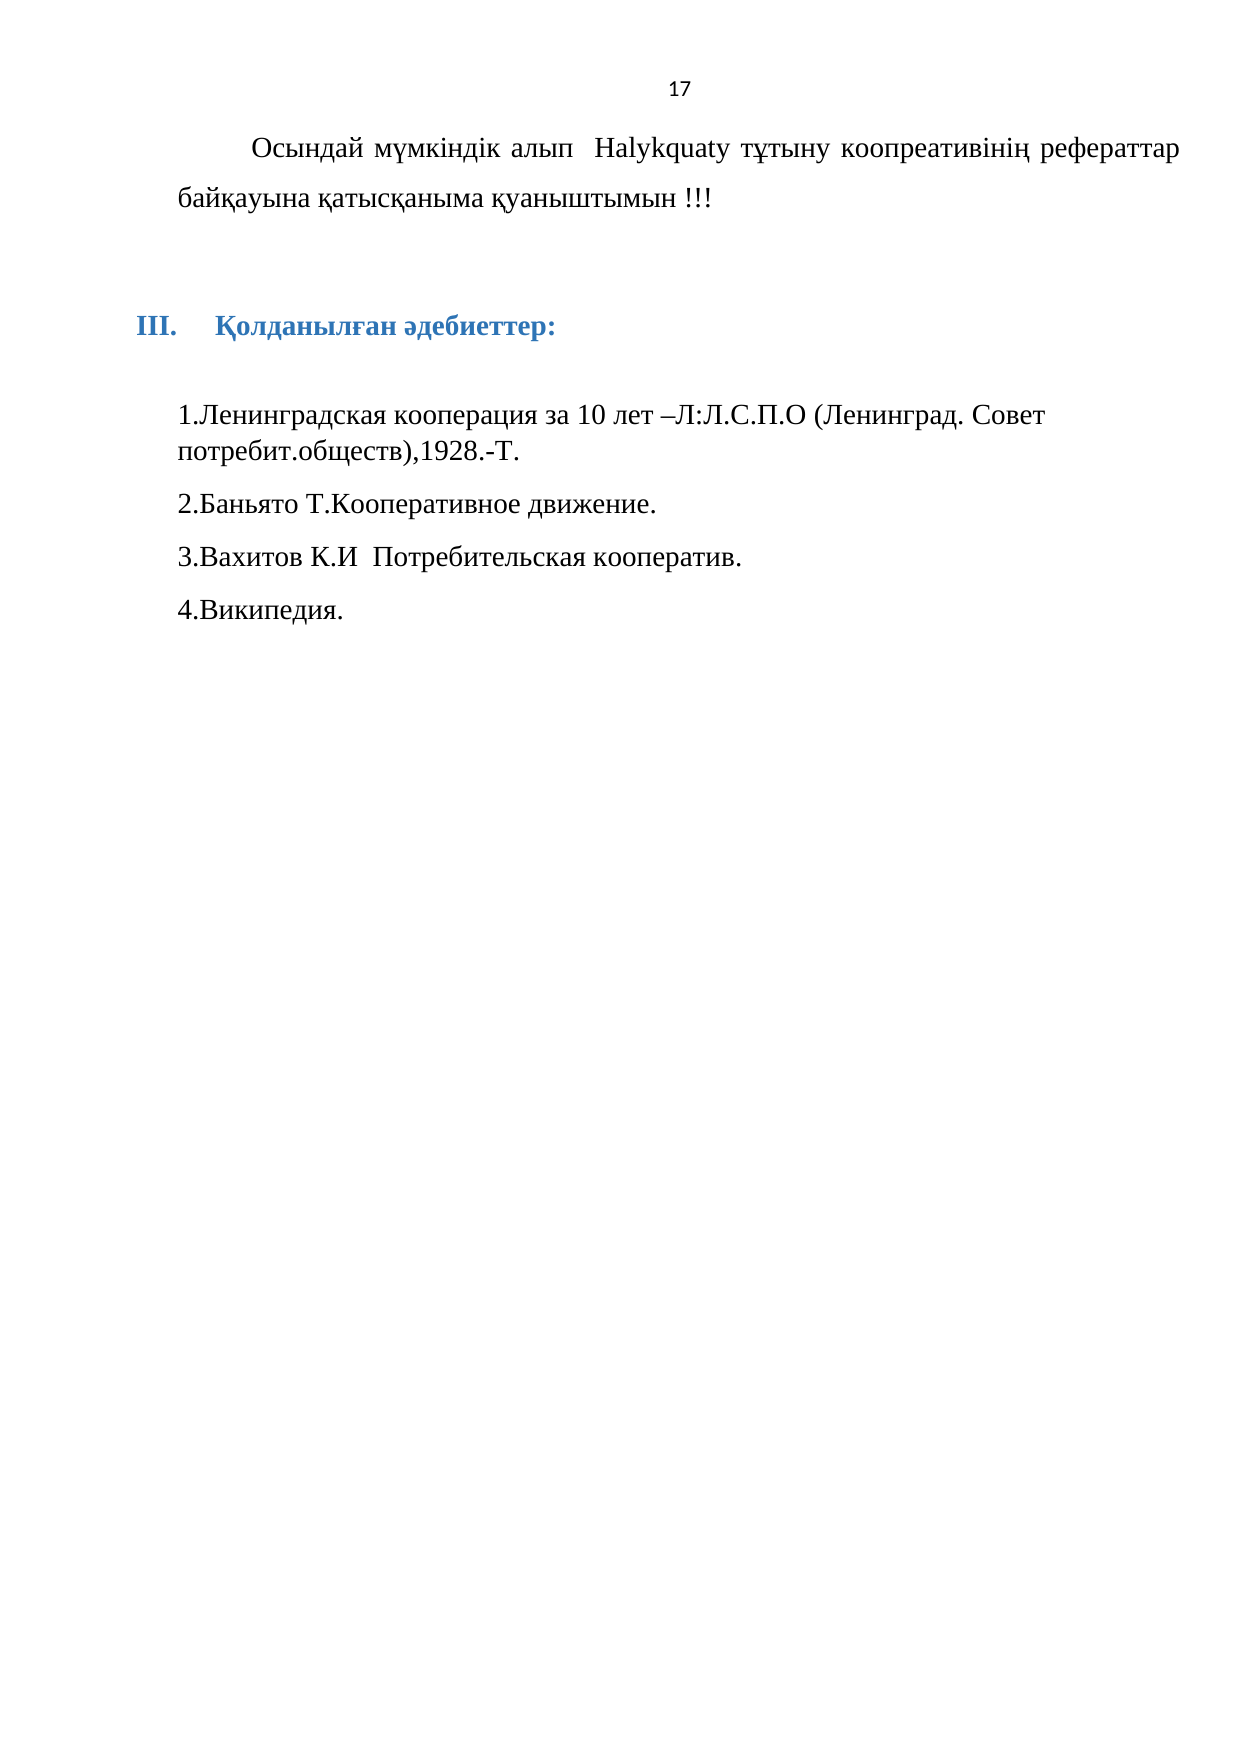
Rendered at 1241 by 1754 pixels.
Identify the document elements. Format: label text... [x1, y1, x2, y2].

text 4.Википедия. [177, 592, 1181, 625]
text 1.Ленинградская кооперация за 10 лет –Л:Л.С.П.О (Ленинград. Совет потребит.обществ),1928.-Т. [177, 397, 1181, 467]
text Осындай мүмкіндік алып Halykquaty тұтыну коопреативінің рефераттар байқауына қатысқаныма қуаныштымын !!! [177, 130, 1181, 214]
text 2.Баньято Т.Кооперативное движение. [177, 486, 1181, 520]
subtitle Қолданылған әдебиеттер: [177, 308, 1181, 342]
text 3.Вахитов К.И Потребительская кооператив. [177, 539, 1181, 573]
